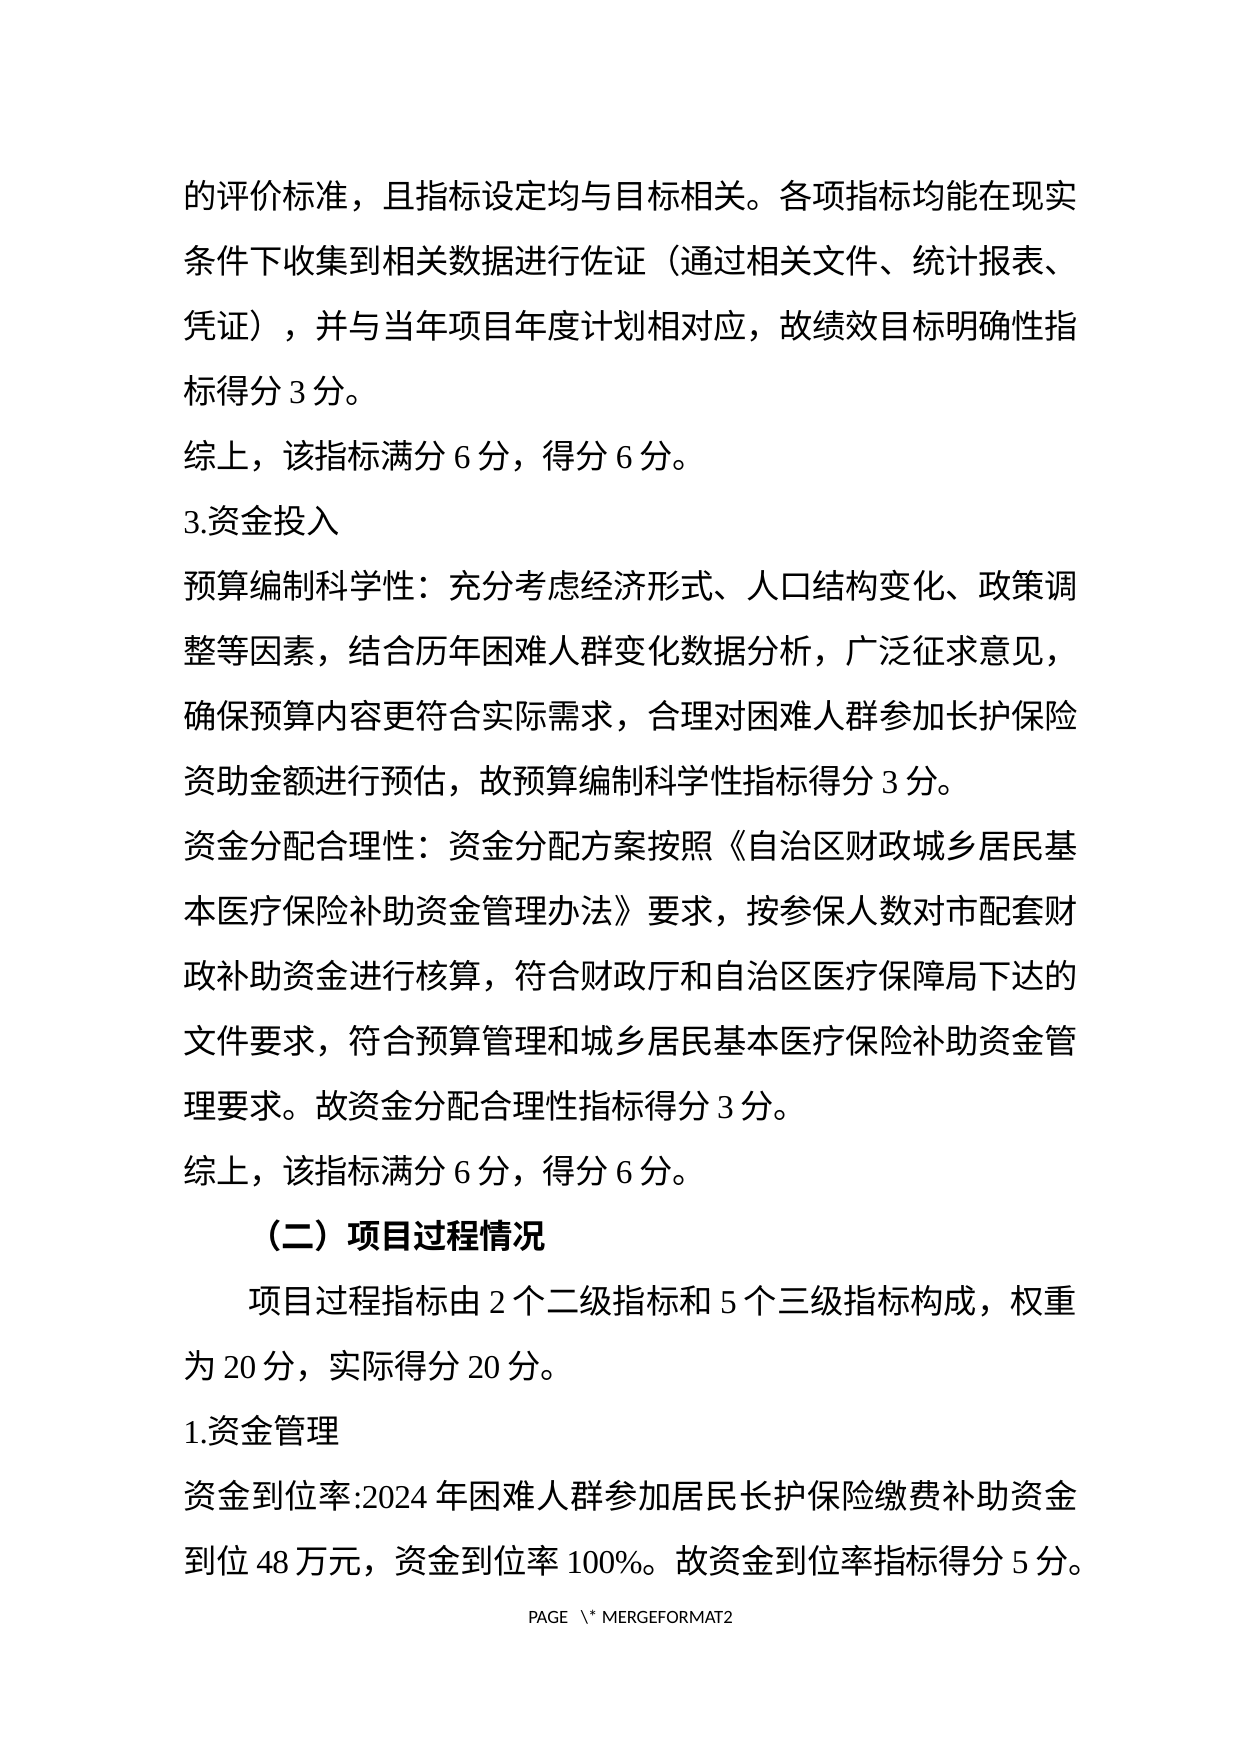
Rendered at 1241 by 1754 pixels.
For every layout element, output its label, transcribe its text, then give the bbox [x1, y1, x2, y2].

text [183, 1267, 1078, 1592]
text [183, 162, 1078, 1202]
text （二）项目过程情况 [183, 1202, 1078, 1267]
